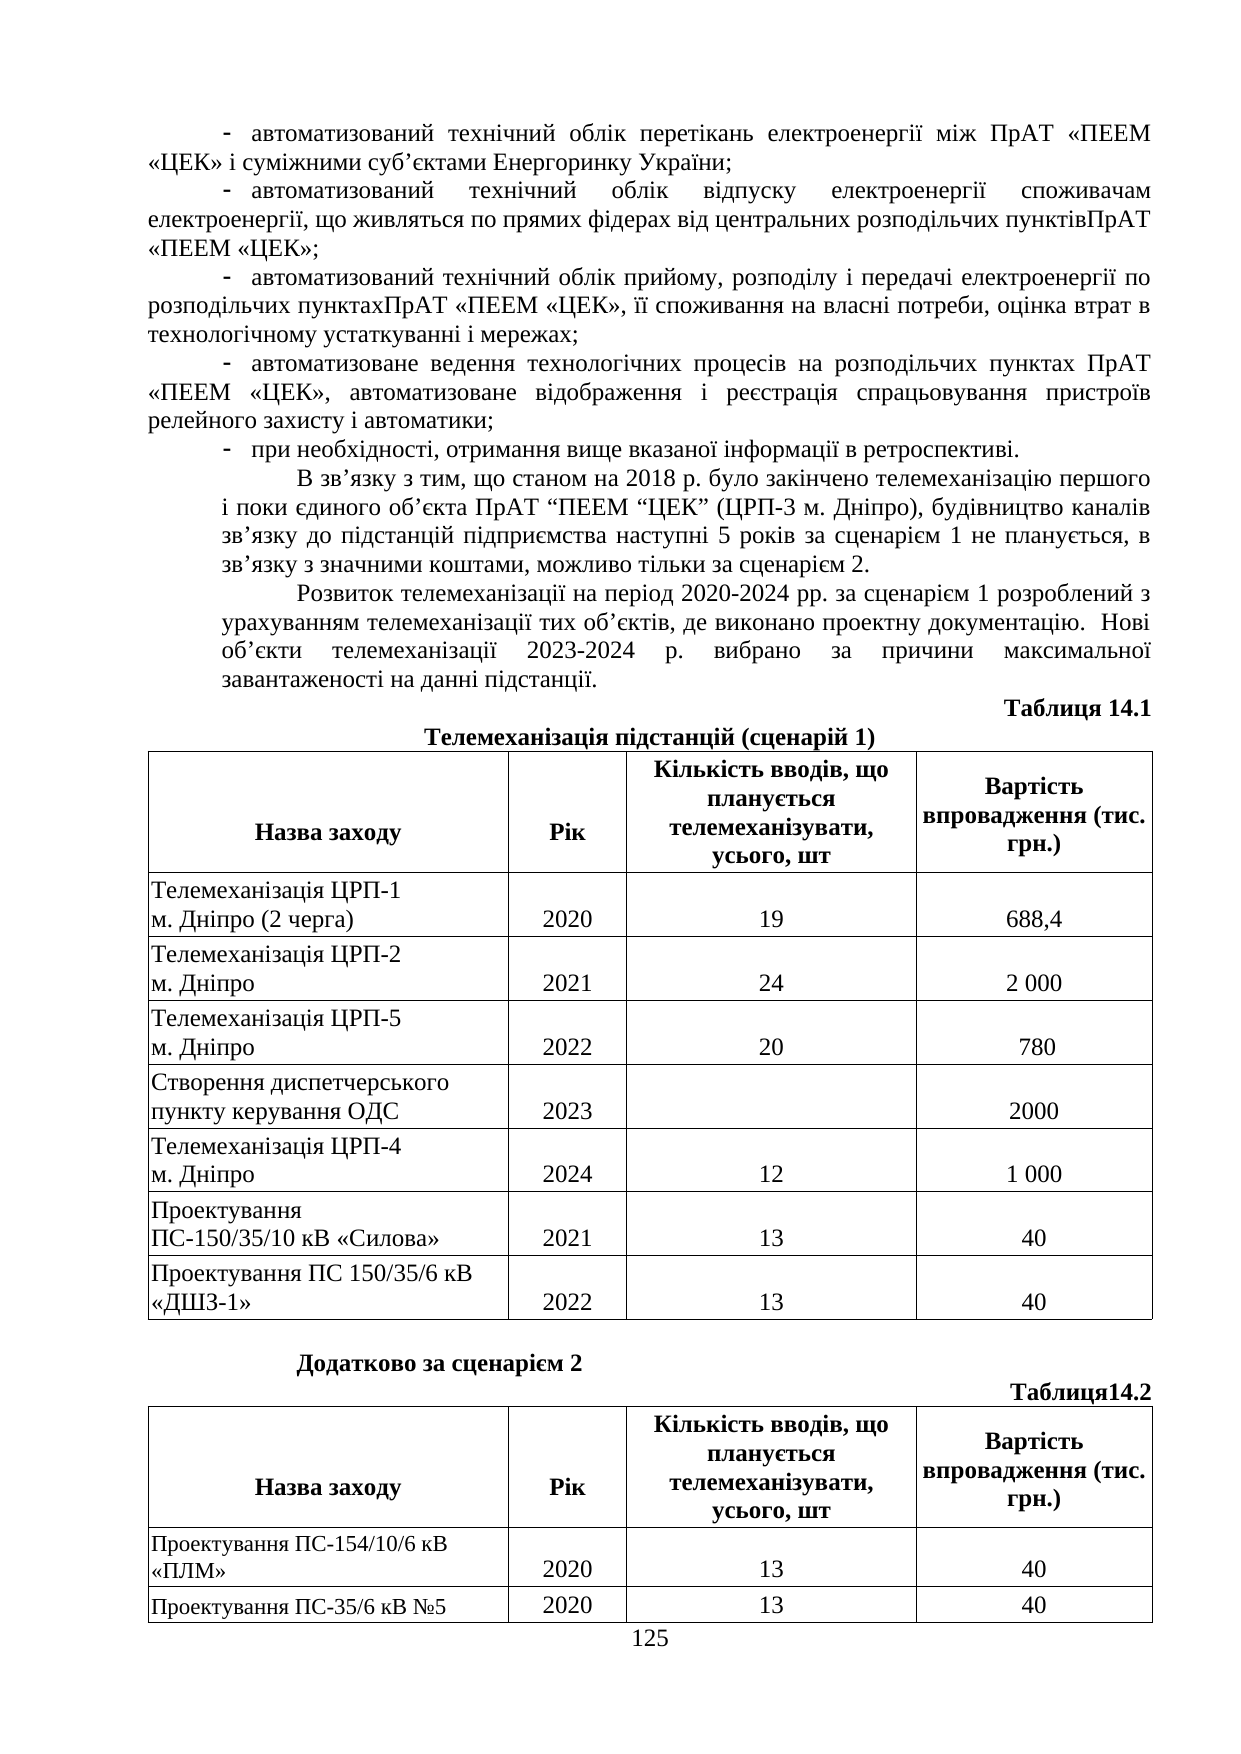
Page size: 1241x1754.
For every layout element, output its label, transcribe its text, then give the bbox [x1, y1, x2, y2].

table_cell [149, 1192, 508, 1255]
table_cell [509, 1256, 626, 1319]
text Таблиця14.2 [221, 1377, 1152, 1406]
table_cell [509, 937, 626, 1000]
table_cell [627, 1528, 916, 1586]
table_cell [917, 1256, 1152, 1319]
text Телемеханізація підстанцій (сценарій 1) [148, 722, 1152, 751]
list автоматизований технічний облік перетікань електроенергії між ПрАТ «ПЕЕМ «ЦЕК» і суміжними суб’єктами Енергоринку України; [148, 118, 1152, 176]
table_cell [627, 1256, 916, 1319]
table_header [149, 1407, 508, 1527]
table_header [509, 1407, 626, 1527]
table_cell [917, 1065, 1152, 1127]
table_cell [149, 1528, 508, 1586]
text Розвиток телемеханізації на період 2020-2024 рр. за сценарієм 1 розроблений з урахуванням телемеханізації тих об’єктів, де виконано проектну документацію. Нові об’єкти телемеханізації 2023-2024 р. вибрано за причини максимальної завантаженості на данні підстанції. [221, 578, 1152, 693]
text В зв’язку з тим, що станом на 2018 р. було закінчено телемеханізацію першого і поки єдиного об’єкта ПрАТ “ПЕЕМ “ЦЕК” (ЦРП-3 м. Дніпро), будівництво каналів зв’язку до підстанцій підприємства наступні 5 років за сценарієм 1 не планується, в зв’язку з значними коштами, можливо тільки за сценарієм 2. [221, 463, 1152, 578]
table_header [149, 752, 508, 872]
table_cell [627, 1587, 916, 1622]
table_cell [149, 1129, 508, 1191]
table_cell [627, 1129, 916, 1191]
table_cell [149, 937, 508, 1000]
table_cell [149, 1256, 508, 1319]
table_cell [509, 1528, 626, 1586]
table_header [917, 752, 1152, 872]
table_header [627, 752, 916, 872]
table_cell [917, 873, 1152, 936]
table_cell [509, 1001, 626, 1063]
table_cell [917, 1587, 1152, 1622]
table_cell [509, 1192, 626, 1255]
list при необхідності, отримання вище вказаної інформації в ретроспективі. [148, 434, 1152, 463]
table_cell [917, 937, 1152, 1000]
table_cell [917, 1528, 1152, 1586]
text Додатково за сценарієм 2 [221, 1348, 1152, 1377]
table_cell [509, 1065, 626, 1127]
list автоматизований технічний облік відпуску електроенергії споживачам електроенергії, що живляться по прямих фідерах від центральних розподільчих пунктівПрАТ «ПЕЕМ «ЦЕК»; [148, 176, 1152, 262]
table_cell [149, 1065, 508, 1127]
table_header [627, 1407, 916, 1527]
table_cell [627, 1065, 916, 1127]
list автоматизований технічний облік прийому, розподілу і передачі електроенергії по розподільчих пунктахПрАТ «ПЕЕМ «ЦЕК», її споживання на власні потреби, оцінка втрат в технологічному устаткуванні і мережах; [148, 262, 1152, 348]
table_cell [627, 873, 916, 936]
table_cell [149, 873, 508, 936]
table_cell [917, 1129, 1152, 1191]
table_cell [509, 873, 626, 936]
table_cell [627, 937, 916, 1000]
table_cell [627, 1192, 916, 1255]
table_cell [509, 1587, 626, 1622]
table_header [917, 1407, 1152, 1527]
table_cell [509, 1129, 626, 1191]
list автоматизоване ведення технологічних процесів на розподільчих пунктах ПрАТ «ПЕЕМ «ЦЕК», автоматизоване відображення і реєстрація спрацьовування пристроїв релейного захисту і автоматики; [148, 348, 1152, 434]
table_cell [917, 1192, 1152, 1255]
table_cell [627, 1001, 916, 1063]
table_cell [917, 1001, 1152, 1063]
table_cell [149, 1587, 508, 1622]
text Таблиця 14.1 [148, 693, 1152, 722]
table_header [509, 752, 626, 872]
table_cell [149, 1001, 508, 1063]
